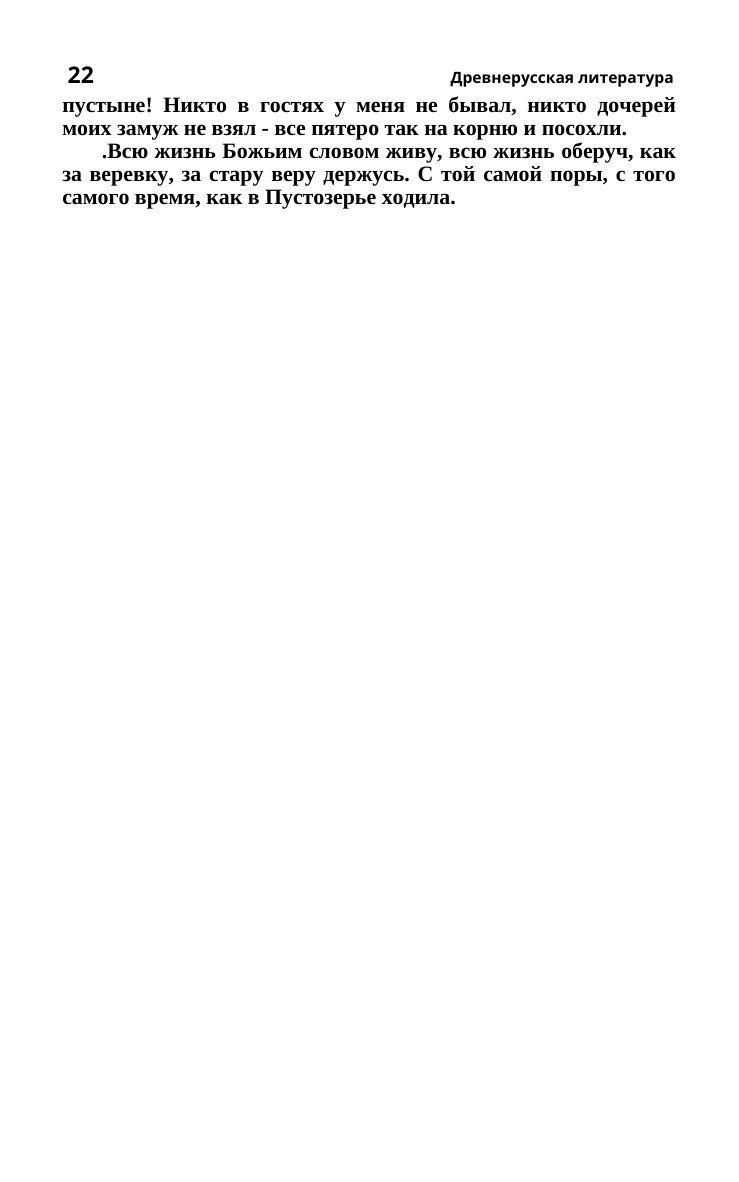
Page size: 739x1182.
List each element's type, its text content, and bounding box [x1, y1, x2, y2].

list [62, 94, 677, 140]
text .Всю жизнь Божьим словом живу, всю жизнь оберуч, как за веревку, за стару веру держусь. С той самой поры, с того самого время, как в Пустозерье ходила. [62, 140, 677, 209]
